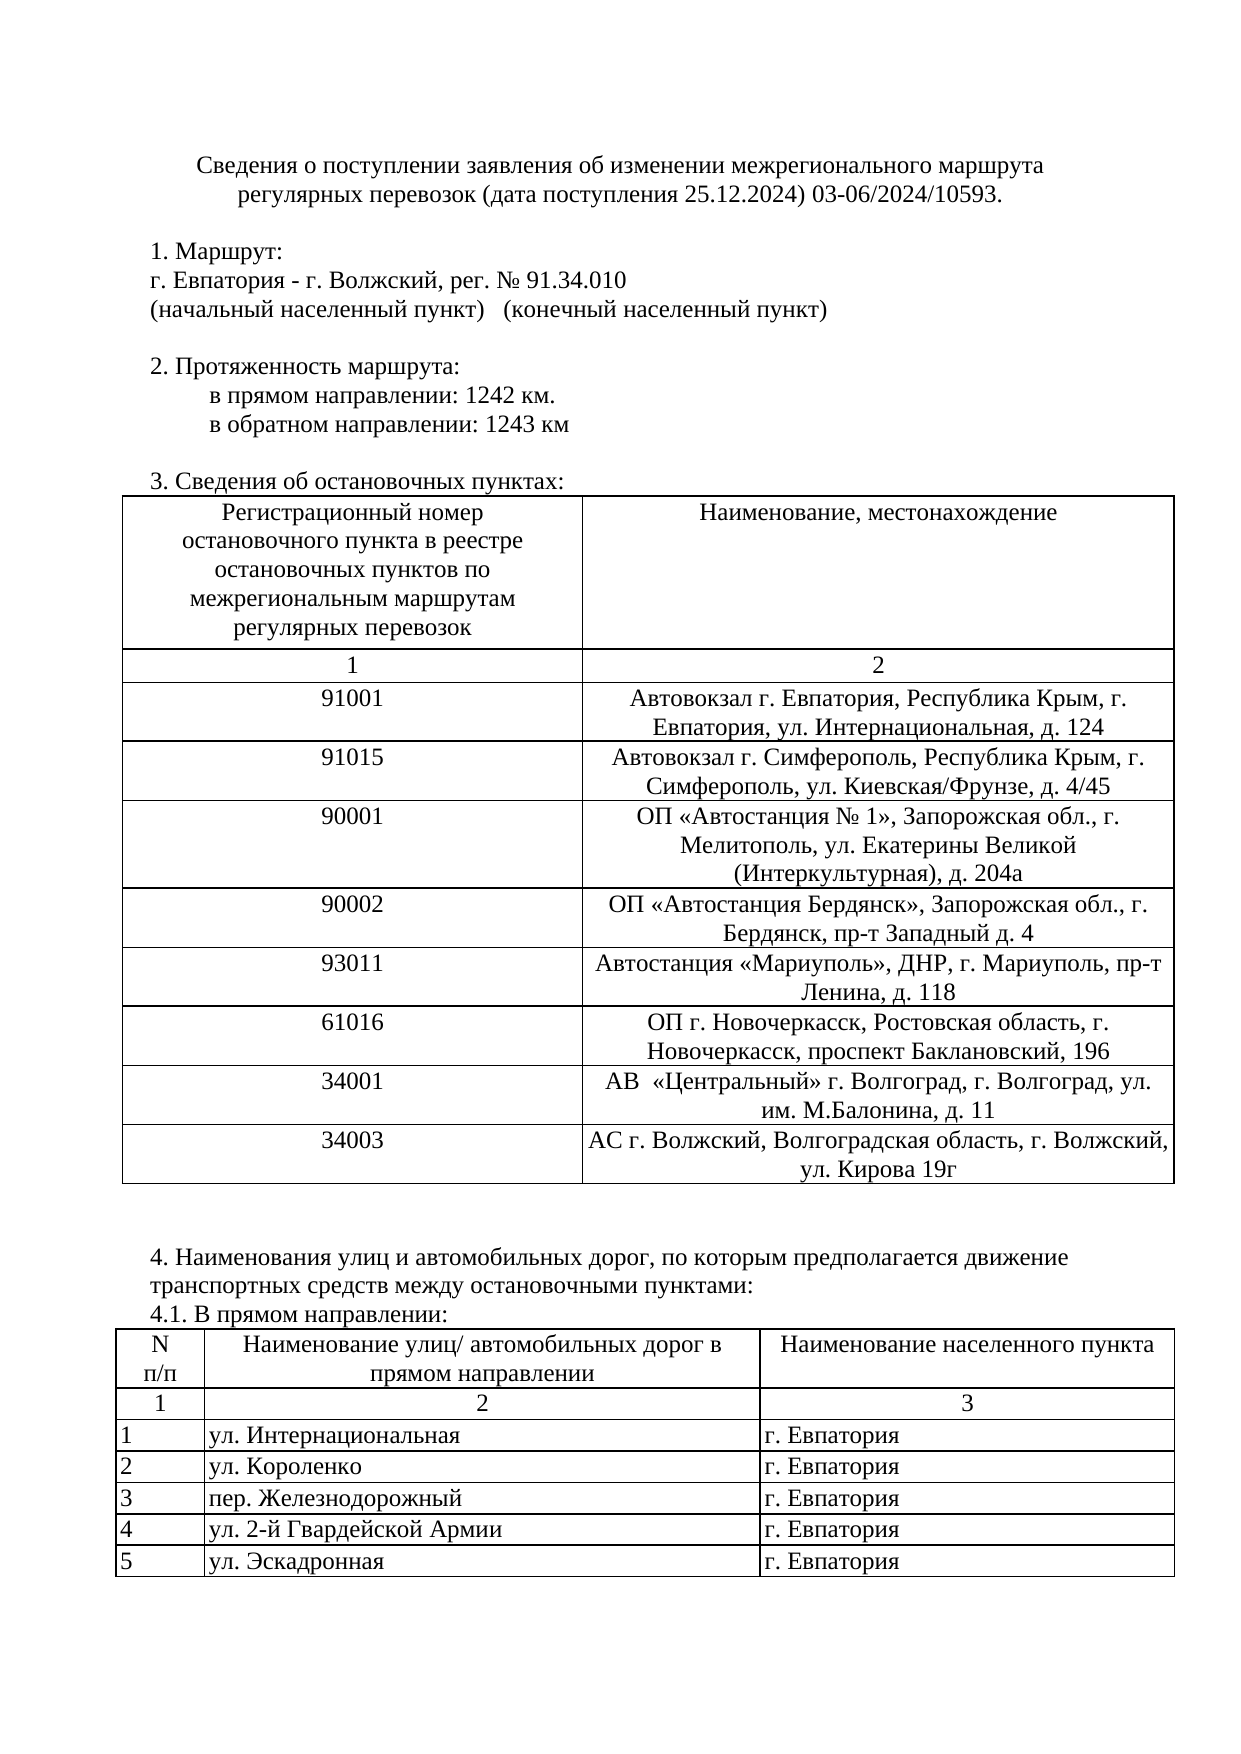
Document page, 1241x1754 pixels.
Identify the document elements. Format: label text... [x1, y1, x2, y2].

text 4.1. В прямом направлении: [150, 1299, 1090, 1328]
table_cell АВ «Центральный» г. Волгоград, г. Волгоград, ул. им. М.Балонина, д. 11 [583, 1066, 1173, 1123]
table_cell 2 [583, 650, 1173, 681]
text 2. Протяженность маршрута: [150, 351, 1090, 380]
text (начальный населенный пункт) (конечный населенный пункт) [150, 294, 1090, 322]
table_header N п/п [117, 1330, 204, 1387]
table_header Наименование населенного пункта [761, 1330, 1174, 1387]
table_cell 1 [123, 650, 582, 681]
table_cell ОП «Автостанция Бердянск», Запорожская обл., г. Бердянск, пр-т Западный д. 4 [583, 889, 1173, 946]
table_cell ул. Эскадронная [205, 1546, 759, 1576]
table_header Регистрационный номер остановочного пункта в реестре остановочных пунктов по межрегиональным маршрутам регулярных перевозок [123, 497, 582, 648]
table_cell г. Евпатория [761, 1515, 1174, 1544]
table_cell г. Евпатория [761, 1546, 1174, 1576]
table_cell 93011 [123, 948, 582, 1005]
table_cell 90001 [123, 801, 582, 887]
table_cell 3 [117, 1483, 204, 1513]
table_cell 61016 [123, 1007, 582, 1064]
table_cell ул. Короленко [205, 1452, 759, 1481]
text в прямом направлении: 1242 км. [150, 380, 1090, 409]
text 4. Наименования улиц и автомобильных дорог, по которым предполагается движение транспортных средств между остановочными пунктами: [150, 1242, 1090, 1299]
table_cell 2 [205, 1389, 759, 1418]
table_cell Автовокзал г. Симферополь, Республика Крым, г. Симферополь, ул. Киевская/Фрунзе, д. 4/45 [583, 742, 1173, 799]
table_cell АС г. Волжский, Волгоградская область, г. Волжский, ул. Кирова 19г [583, 1125, 1173, 1183]
table_cell ОП «Автостанция № 1», Запорожская обл., г. Мелитополь, ул. Екатерины Великой (Интеркультурная), д. 204а [583, 801, 1173, 887]
table_cell 91015 [123, 742, 582, 799]
table_cell 1 [117, 1389, 204, 1418]
text г. Евпатория - г. Волжский, рег. № 91.34.010 [150, 265, 1090, 294]
table_cell 5 [117, 1546, 204, 1576]
table_cell г. Евпатория [761, 1420, 1174, 1450]
table_cell 34001 [123, 1066, 582, 1123]
table_cell пер. Железнодорожный [205, 1483, 759, 1513]
table_cell 1 [117, 1420, 204, 1450]
table_cell 4 [117, 1515, 204, 1544]
text Сведения о поступлении заявления об изменении межрегионального маршрута регулярных перевозок (дата поступления 25.12.2024) 03-06/2024/10593. [150, 150, 1090, 207]
text 3. Сведения об остановочных пунктах: [150, 466, 1090, 495]
table_cell ул. 2-й Гвардейской Армии [205, 1515, 759, 1544]
table_cell г. Евпатория [761, 1452, 1174, 1481]
table_cell 34003 [123, 1125, 582, 1183]
table_cell 3 [761, 1389, 1174, 1418]
table_cell ул. Интернациональная [205, 1420, 759, 1450]
table_header Наименование улиц/ автомобильных дорог в прямом направлении [205, 1330, 759, 1387]
text в обратном направлении: 1243 км [150, 409, 1090, 437]
text 1. Маршрут: [150, 236, 1090, 265]
table_cell г. Евпатория [761, 1483, 1174, 1513]
table_cell 2 [117, 1452, 204, 1481]
table_header Наименование, местонахождение [583, 497, 1173, 648]
table_cell Автостанция «Мариуполь», ДНР, г. Мариуполь, пр-т Ленина, д. 118 [583, 948, 1173, 1005]
table_cell 90002 [123, 889, 582, 946]
table_cell Автовокзал г. Евпатория, Республика Крым, г. Евпатория, ул. Интернациональная, д. 124 [583, 683, 1173, 740]
table_cell ОП г. Новочеркасск, Ростовская область, г. Новочеркасск, проспект Баклановский, 196 [583, 1007, 1173, 1064]
table_cell 91001 [123, 683, 582, 740]
